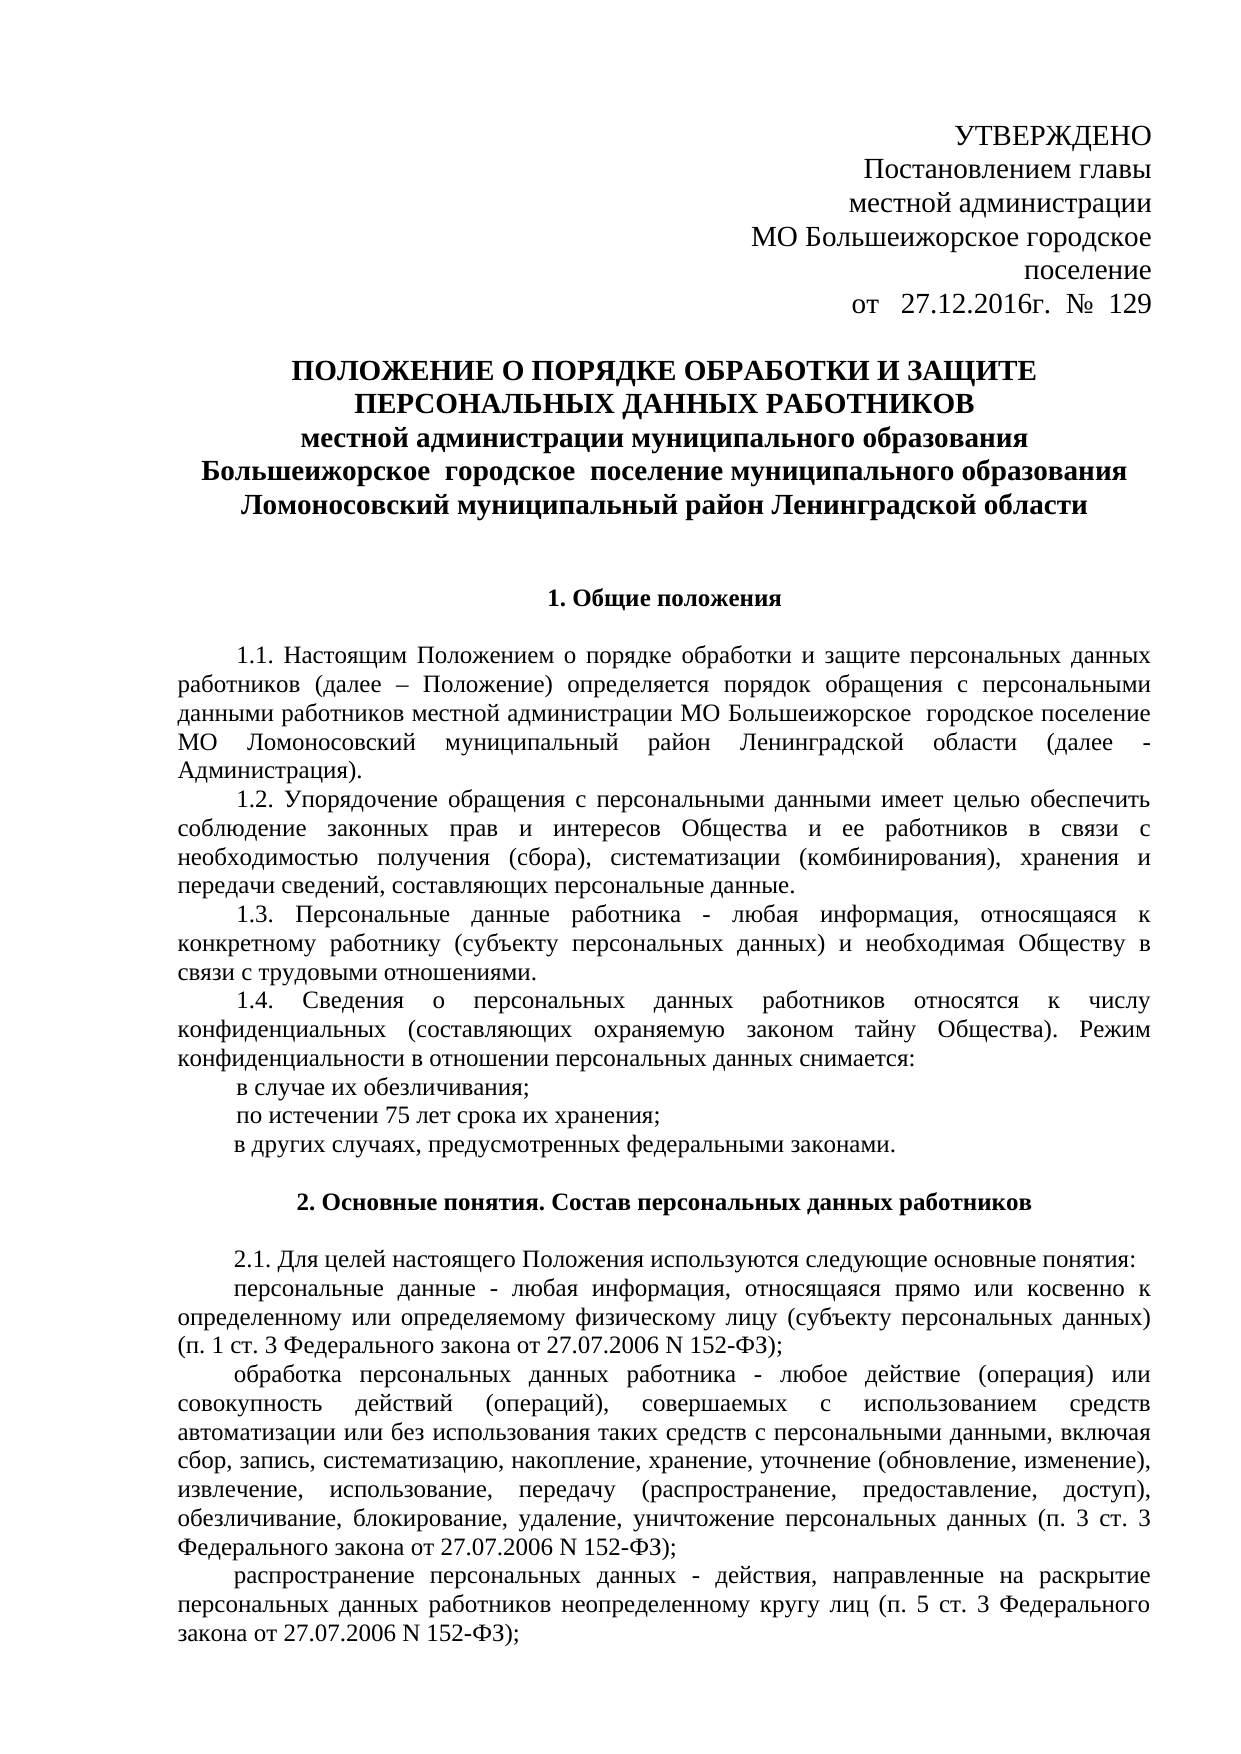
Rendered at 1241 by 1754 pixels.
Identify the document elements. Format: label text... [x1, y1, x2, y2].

text местной администрации муниципального образования Большеижорское городское поселение муниципального образования Ломоносовский муниципальный район Ленинградской области [177, 420, 1152, 521]
text 2.1. Для целей настоящего Положения используются следующие основные понятия: [177, 1244, 1152, 1273]
text 1.4. Сведения о персональных данных работников относятся к числу конфиденциальных (составляющих охраняемую законом тайну Общества). Режим конфиденциальности в отношении персональных данных снимается: [177, 985, 1152, 1072]
text Постановлением главы [177, 152, 1152, 185]
text ПОЛОЖЕНИЕ О ПОРЯДКЕ ОБРАБОТКИ И ЗАЩИТЕ [177, 353, 1152, 386]
text 2. Основные понятия. Состав персональных данных работников [177, 1187, 1152, 1215]
text 1.2. Упорядочение обращения с персональными данными имеет целью обеспечить соблюдение законных прав и интересов Общества и ее работников в связи с необходимостью получения (сбора), систематизации (комбинирования), хранения и передачи сведений, составляющих персональные данные. [177, 784, 1152, 899]
text распространение персональных данных - действия, направленные на раскрытие персональных данных работников неопределенному кругу лиц (п. 5 ст. 3 Федерального закона от 27.07.2006 N 152-ФЗ); [177, 1560, 1152, 1647]
text по истечении 75 лет срока их хранения; [177, 1100, 1152, 1129]
text УТВЕРЖДЕНО [177, 118, 1152, 152]
text в других случаях, предусмотренных федеральными законами. [177, 1129, 1152, 1158]
text персональные данные - любая информация, относящаяся прямо или косвенно к определенному или определяемому физическому лицу (субъекту персональных данных) (п. 1 ст. 3 Федерального закона от 27.07.2006 N 152-ФЗ); [177, 1273, 1152, 1359]
text в случае их обезличивания; [177, 1072, 1152, 1100]
text от 27.12.2016г. № 129 [177, 286, 1152, 319]
text МО Большеижорское городское поселение [177, 219, 1152, 286]
text местной администрации [177, 185, 1152, 219]
text обработка персональных данных работника - любое действие (операция) или совокупность действий (операций), совершаемых с использованием средств автоматизации или без использования таких средств с персональными данными, включая сбор, запись, систематизацию, накопление, хранение, уточнение (обновление, изменение), извлечение, использование, передачу (распространение, предоставление, доступ), обезличивание, блокирование, удаление, уничтожение персональных данных (п. 3 ст. 3 Федерального закона от 27.07.2006 N 152-ФЗ); [177, 1359, 1152, 1560]
text 1.3. Персональные данные работника - любая информация, относящаяся к конкретному работнику (субъекту персональных данных) и необходимая Обществу в связи с трудовыми отношениями. [177, 899, 1152, 985]
text 1. Общие положения [177, 583, 1152, 612]
text ПЕРСОНАЛЬНЫХ ДАННЫХ РАБОТНИКОВ [177, 386, 1152, 420]
text 1.1. Настоящим Положением о порядке обработки и защите персональных данных работников (далее – Положение) определяется порядок обращения с персональными данными работников местной администрации МО Большеижорское городское поселение МО Ломоносовский муниципальный район Ленинградской области (далее - Администрация). [177, 640, 1152, 784]
